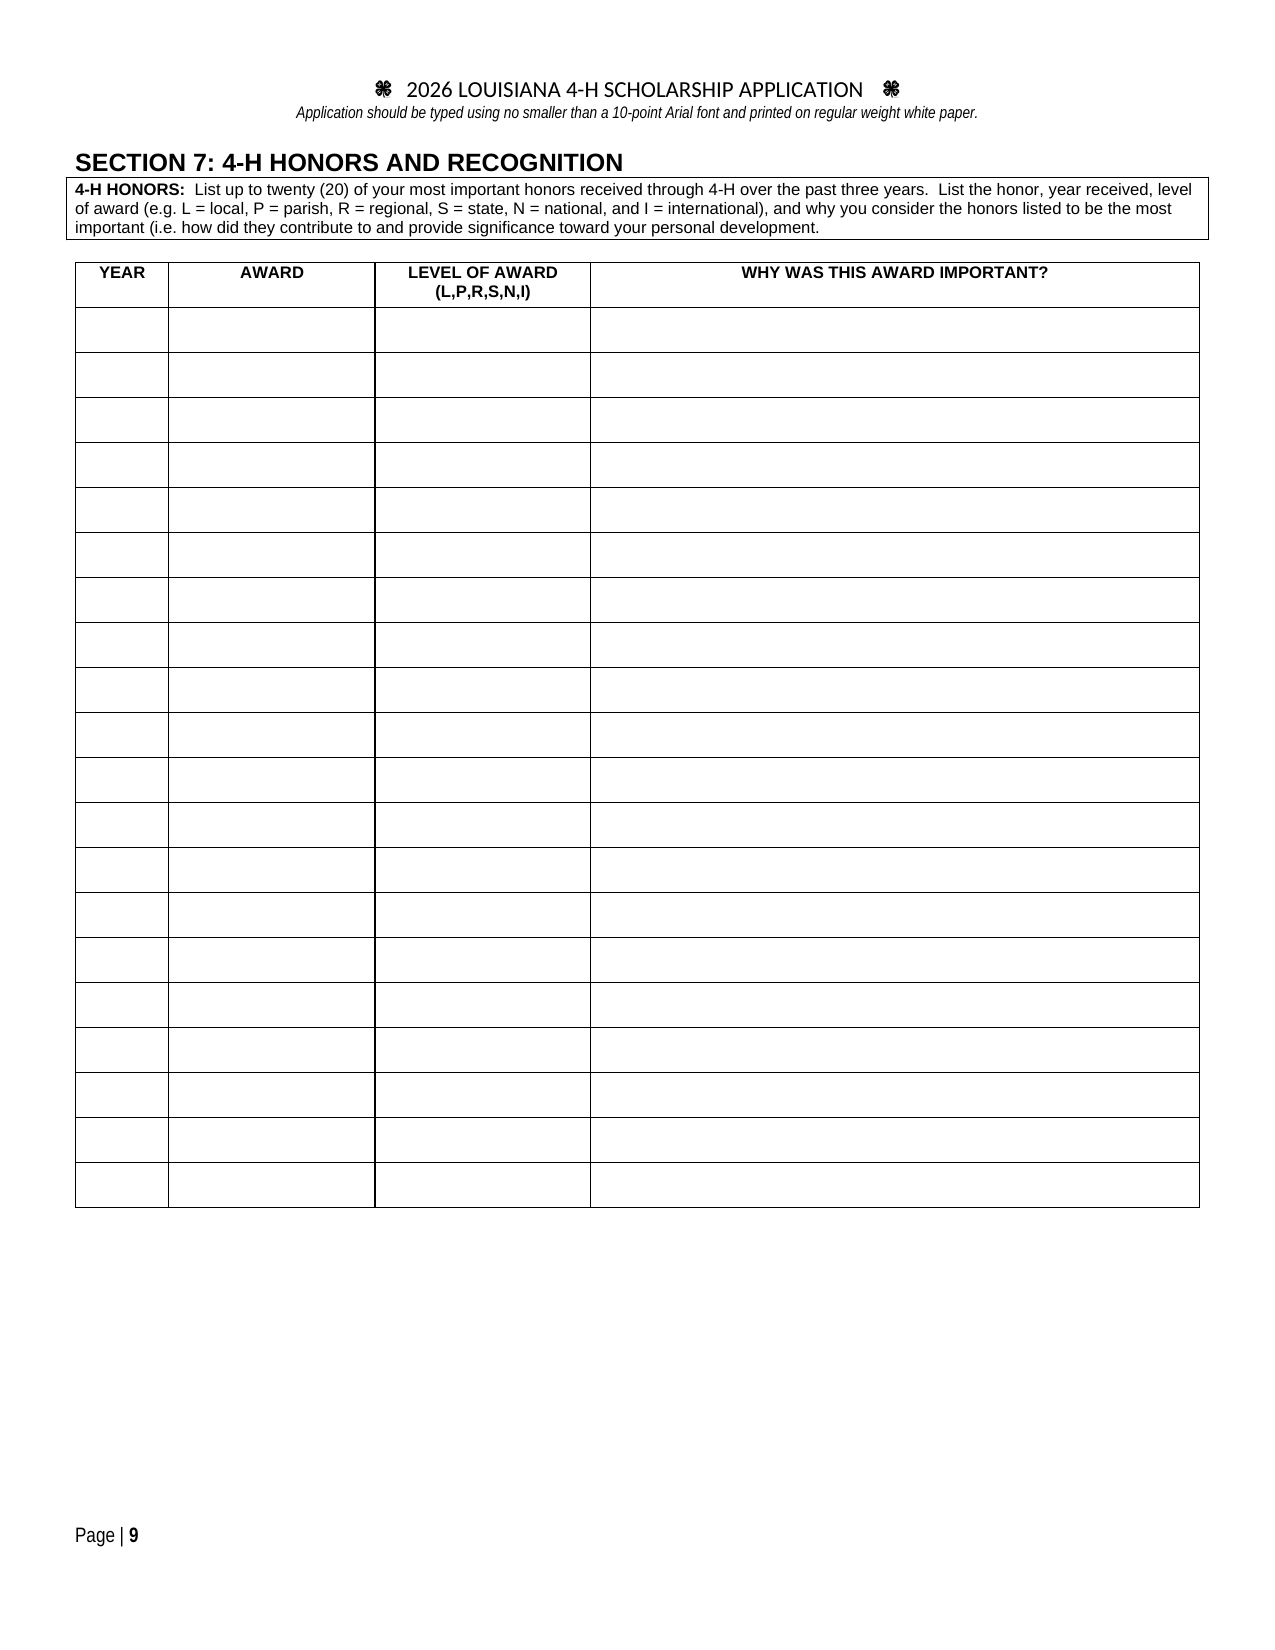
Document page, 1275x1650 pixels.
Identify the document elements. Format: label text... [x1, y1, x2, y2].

table_cell [591, 533, 1199, 577]
table_cell [169, 983, 374, 1027]
table_cell [76, 983, 168, 1027]
table_cell [169, 623, 374, 667]
table_cell [76, 803, 168, 847]
table_cell [376, 1118, 590, 1162]
table_cell [591, 803, 1199, 847]
text 4-H HONORS: List up to twenty (20) of your most important honors received through 4-H over the past three years. List the honor, year received, level of award (e.g. L = local, P = parish, R = regional, S = state, N = national, and I = international), and why you consider the honors listed to be the most important (i.e. how did they contribute to and provide significance toward your personal development. [67, 178, 1208, 239]
table_cell [591, 308, 1199, 352]
table_cell [76, 308, 168, 352]
table_cell [376, 533, 590, 577]
table_cell [591, 983, 1199, 1027]
table_header WHY WAS THIS AWARD IMPORTANT? [591, 263, 1199, 307]
table_cell [376, 848, 590, 892]
table_cell [591, 398, 1199, 442]
table_cell [591, 893, 1199, 937]
table_cell [591, 1028, 1199, 1072]
table_cell [591, 353, 1199, 397]
table_cell [169, 308, 374, 352]
table_cell [169, 578, 374, 622]
subtitle SECTION 7: 4-H HONORS AND RECOGNITION [75, 148, 1200, 177]
table_cell [169, 803, 374, 847]
table_cell [376, 758, 590, 802]
table_cell [76, 713, 168, 757]
table_cell [76, 1118, 168, 1162]
table_cell [169, 713, 374, 757]
table_cell [376, 398, 590, 442]
table_cell [591, 713, 1199, 757]
table_cell [376, 623, 590, 667]
table_cell [376, 713, 590, 757]
table_cell [376, 488, 590, 532]
table_cell [591, 668, 1199, 712]
table_cell [376, 578, 590, 622]
table_cell [76, 398, 168, 442]
table_cell [591, 758, 1199, 802]
table_cell [76, 758, 168, 802]
table_header AWARD [169, 263, 374, 307]
table_header YEAR [76, 263, 168, 307]
table_cell [376, 1073, 590, 1117]
table_cell [591, 1163, 1199, 1207]
table_cell [76, 533, 168, 577]
table_cell [169, 1163, 374, 1207]
table_cell [169, 938, 374, 982]
table_cell [76, 668, 168, 712]
table_cell [76, 1073, 168, 1117]
table_cell [591, 578, 1199, 622]
table_cell [76, 353, 168, 397]
table_cell [76, 1163, 168, 1207]
table_cell [76, 443, 168, 487]
table_cell [376, 353, 590, 397]
table_cell [591, 1118, 1199, 1162]
table_cell [591, 1073, 1199, 1117]
table_cell [76, 893, 168, 937]
table_cell [169, 893, 374, 937]
table_cell [591, 848, 1199, 892]
table_cell [376, 938, 590, 982]
table_cell [76, 578, 168, 622]
table_cell [76, 938, 168, 982]
table_cell [169, 1073, 374, 1117]
table_cell [169, 1118, 374, 1162]
table_header LEVEL OF AWARD (L,P,R,S,N,I) [376, 263, 590, 307]
table_cell [169, 488, 374, 532]
table_cell [591, 623, 1199, 667]
table_cell [76, 848, 168, 892]
table_cell [76, 623, 168, 667]
table_cell [76, 488, 168, 532]
table_cell [591, 938, 1199, 982]
table_cell [376, 308, 590, 352]
table_cell [169, 398, 374, 442]
table_cell [376, 668, 590, 712]
table_cell [591, 443, 1199, 487]
table_cell [169, 758, 374, 802]
table_cell [169, 1028, 374, 1072]
table_cell [376, 1163, 590, 1207]
table_cell [591, 488, 1199, 532]
table_cell [376, 1028, 590, 1072]
table_cell [76, 1028, 168, 1072]
picture [375, 80, 392, 98]
table_cell [376, 803, 590, 847]
table_cell [169, 353, 374, 397]
table_cell [376, 983, 590, 1027]
table_cell [169, 533, 374, 577]
table_cell [376, 893, 590, 937]
table_cell [169, 443, 374, 487]
table_cell [376, 443, 590, 487]
table_cell [169, 668, 374, 712]
picture [883, 80, 900, 98]
table_cell [169, 848, 374, 892]
